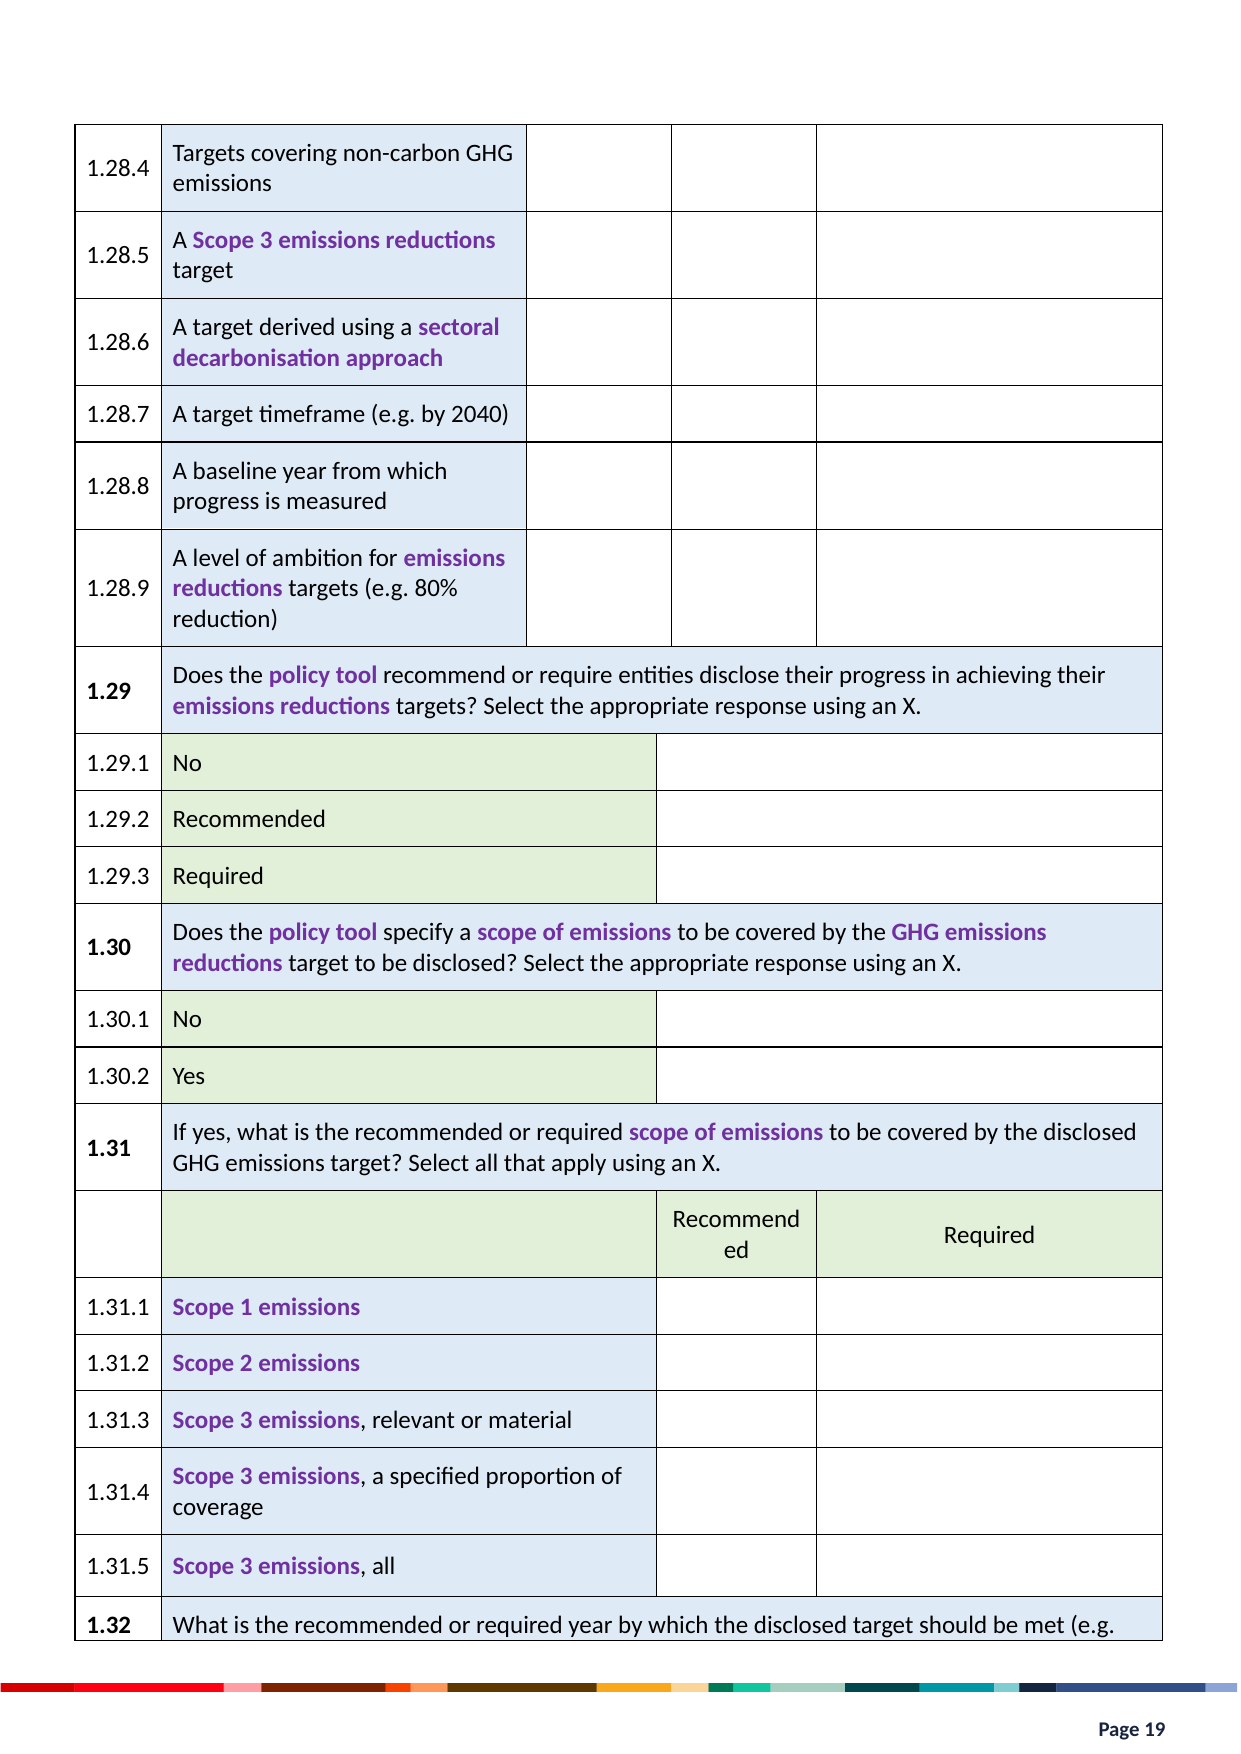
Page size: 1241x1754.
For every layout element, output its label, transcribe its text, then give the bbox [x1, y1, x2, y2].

table_cell 1.30.2 [76, 1048, 161, 1103]
table_cell 1.28.4 [76, 125, 161, 211]
table_cell 1.31.3 [76, 1391, 161, 1447]
table_cell Scope 3 emissions, a specified proportion of coverage [162, 1448, 656, 1534]
table_cell [527, 443, 671, 528]
table_cell [817, 212, 1162, 298]
table_cell [657, 1391, 816, 1447]
table_cell [672, 299, 816, 385]
table_cell [657, 1278, 816, 1334]
table_cell [527, 530, 671, 646]
table_cell Does the policy tool specify a scope of emissions to be covered by the GHG emissions reductions target to be disclosed? Select the appropriate response using an X. [162, 904, 1162, 990]
table_cell [657, 1448, 816, 1534]
table_cell [657, 1535, 816, 1596]
table_cell 1.32 [76, 1597, 161, 1640]
table_cell 1.30.1 [76, 991, 161, 1046]
table_cell Required [162, 847, 656, 903]
table_cell [817, 386, 1162, 441]
table_cell [657, 1048, 1162, 1103]
table_cell [527, 125, 671, 211]
table_cell [817, 1391, 1162, 1447]
table_cell [76, 1191, 161, 1277]
table_cell [657, 791, 1162, 846]
table_cell [527, 299, 671, 385]
table_cell 1.28.6 [76, 299, 161, 385]
table_cell [527, 212, 671, 298]
table_cell [817, 1335, 1162, 1390]
table_cell A target derived using a sectoral decarbonisation approach [162, 299, 526, 385]
table_cell [657, 734, 1162, 790]
table_cell Required [817, 1191, 1162, 1277]
table_cell A Scope 3 emissions reductions target [162, 212, 526, 298]
table_cell 1.29.1 [76, 734, 161, 790]
table_cell 1.31.2 [76, 1335, 161, 1390]
table_cell 1.30 [76, 904, 161, 990]
table_cell [657, 847, 1162, 903]
table_cell [672, 386, 816, 441]
table_cell Scope 3 emissions, relevant or material [162, 1391, 656, 1447]
table_cell 1.29.3 [76, 847, 161, 903]
table_cell 1.28.5 [76, 212, 161, 298]
table_cell Scope 2 emissions [162, 1335, 656, 1390]
table_cell A baseline year from which progress is measured [162, 443, 526, 528]
table_cell 1.31 [76, 1104, 161, 1190]
table_cell 1.28.7 [76, 386, 161, 441]
table_cell [162, 1191, 656, 1277]
table_cell [817, 1535, 1162, 1596]
table_cell [657, 991, 1162, 1046]
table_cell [162, 1597, 1162, 1640]
table_cell Yes [162, 1048, 656, 1103]
table_cell If yes, what is the recommended or required scope of emissions to be covered by the disclosed GHG emissions target? Select all that apply using an X. [162, 1104, 1162, 1190]
table_cell 1.29.2 [76, 791, 161, 846]
table_cell [672, 530, 816, 646]
table_cell [672, 125, 816, 211]
table_cell 1.31.4 [76, 1448, 161, 1534]
table_cell Targets covering non-carbon GHG emissions [162, 125, 526, 211]
table_cell [817, 125, 1162, 211]
picture [0, 1683, 1236, 1692]
table_cell [817, 530, 1162, 646]
table_cell Recommended [162, 791, 656, 846]
table_cell 1.28.9 [76, 530, 161, 646]
table_cell [657, 1335, 816, 1390]
table_cell [672, 443, 816, 528]
table_cell 1.28.8 [76, 443, 161, 528]
table_cell Scope 3 emissions, all [162, 1535, 656, 1596]
table_cell [817, 1278, 1162, 1334]
table_cell 1.31.1 [76, 1278, 161, 1334]
table_cell A target timeframe (e.g. by 2040) [162, 386, 526, 441]
table_cell 1.31.5 [76, 1535, 161, 1596]
table_cell Scope 1 emissions [162, 1278, 656, 1334]
table_cell A level of ambition for emissions reductions targets (e.g. 80% reduction) [162, 530, 526, 646]
table_cell Recommended [657, 1191, 816, 1277]
table_cell [672, 212, 816, 298]
table_cell [817, 1448, 1162, 1534]
table_cell No [162, 734, 656, 790]
table_cell [527, 386, 671, 441]
table_cell 1.29 [76, 647, 161, 733]
table_cell [817, 443, 1162, 528]
table_cell No [162, 991, 656, 1046]
table_cell [817, 299, 1162, 385]
table_cell Does the policy tool recommend or require entities disclose their progress in achieving their emissions reductions targets? Select the appropriate response using an X. [162, 647, 1162, 733]
